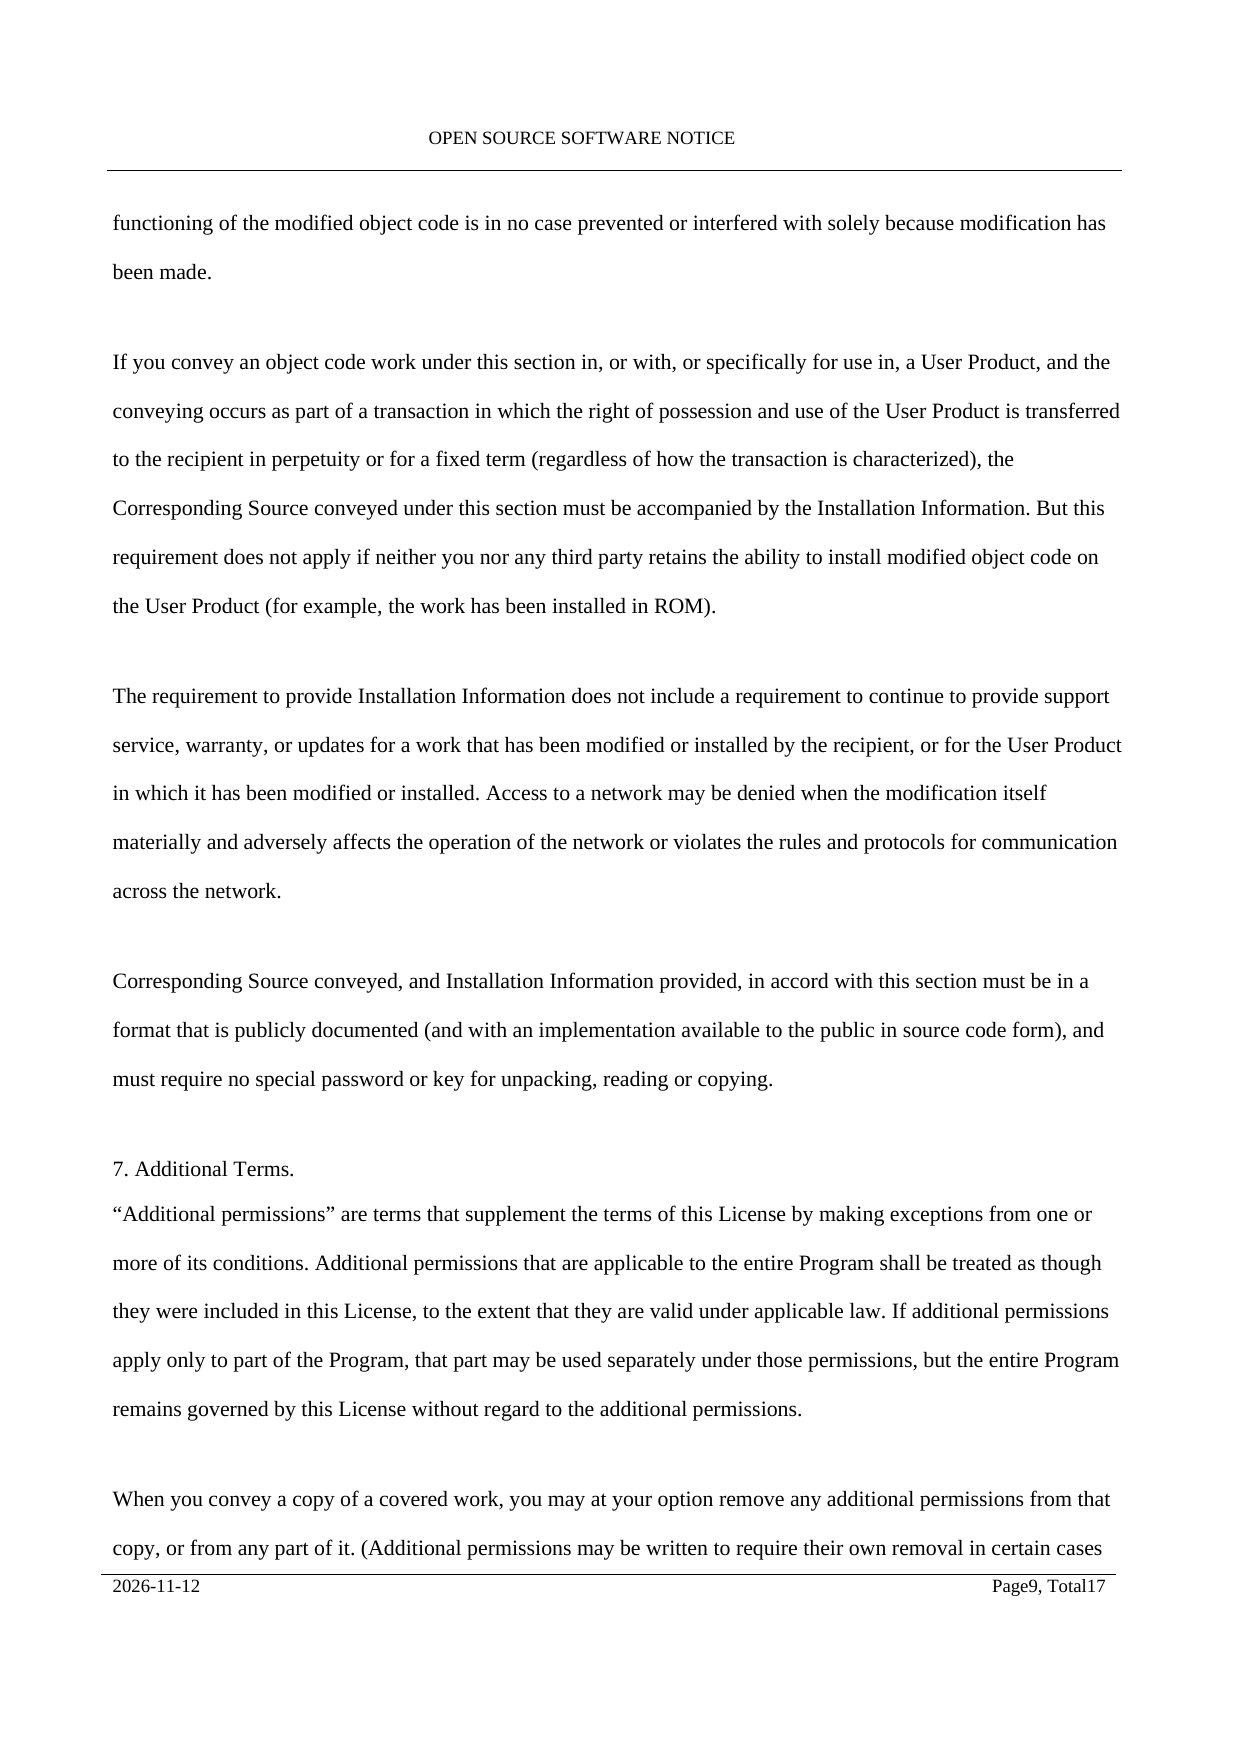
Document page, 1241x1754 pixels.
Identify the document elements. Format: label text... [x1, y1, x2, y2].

text “Additional permissions” are terms that supplement the terms of this License by making exceptions from one or more of its conditions. Additional permissions that are applicable to the entire Program shall be treated as though they were included in this License, to the extent that they are valid under applicable law. If additional permissions apply only to part of the Program, that part may be used separately under those permissions, but the entire Program remains governed by this License without regard to the additional permissions. [112, 1197, 1128, 1425]
text If you convey an object code work under this section in, or with, or specifically for use in, a User Product, and the conveying occurs as part of a transaction in which the right of possession and use of the User Product is transferred to the recipient in perpetuity or for a fixed term (regardless of how the transaction is characterized), the Corresponding Source conveyed under this section must be accompanied by the Installation Information. But this requirement does not apply if neither you nor any third party retains the ability to install modified object code on the User Product (for example, the work has been installed in ROM). [112, 345, 1128, 622]
text Corresponding Source conveyed, and Installation Information provided, in accord with this section must be in a format that is publicly documented (and with an implementation available to the public in source code form), and must require no special password or key for unpacking, reading or copying. [112, 964, 1128, 1094]
text The requirement to provide Installation Information does not include a requirement to continue to provide support service, warranty, or updates for a work that has been modified or installed by the recipient, or for the User Product in which it has been modified or installed. Access to a network may be denied when the modification itself materially and adversely affects the operation of the network or violates the rules and protocols for communication across the network. [112, 679, 1128, 907]
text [112, 1482, 1128, 1564]
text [112, 206, 1128, 288]
text 7. Additional Terms. [112, 1152, 1128, 1185]
